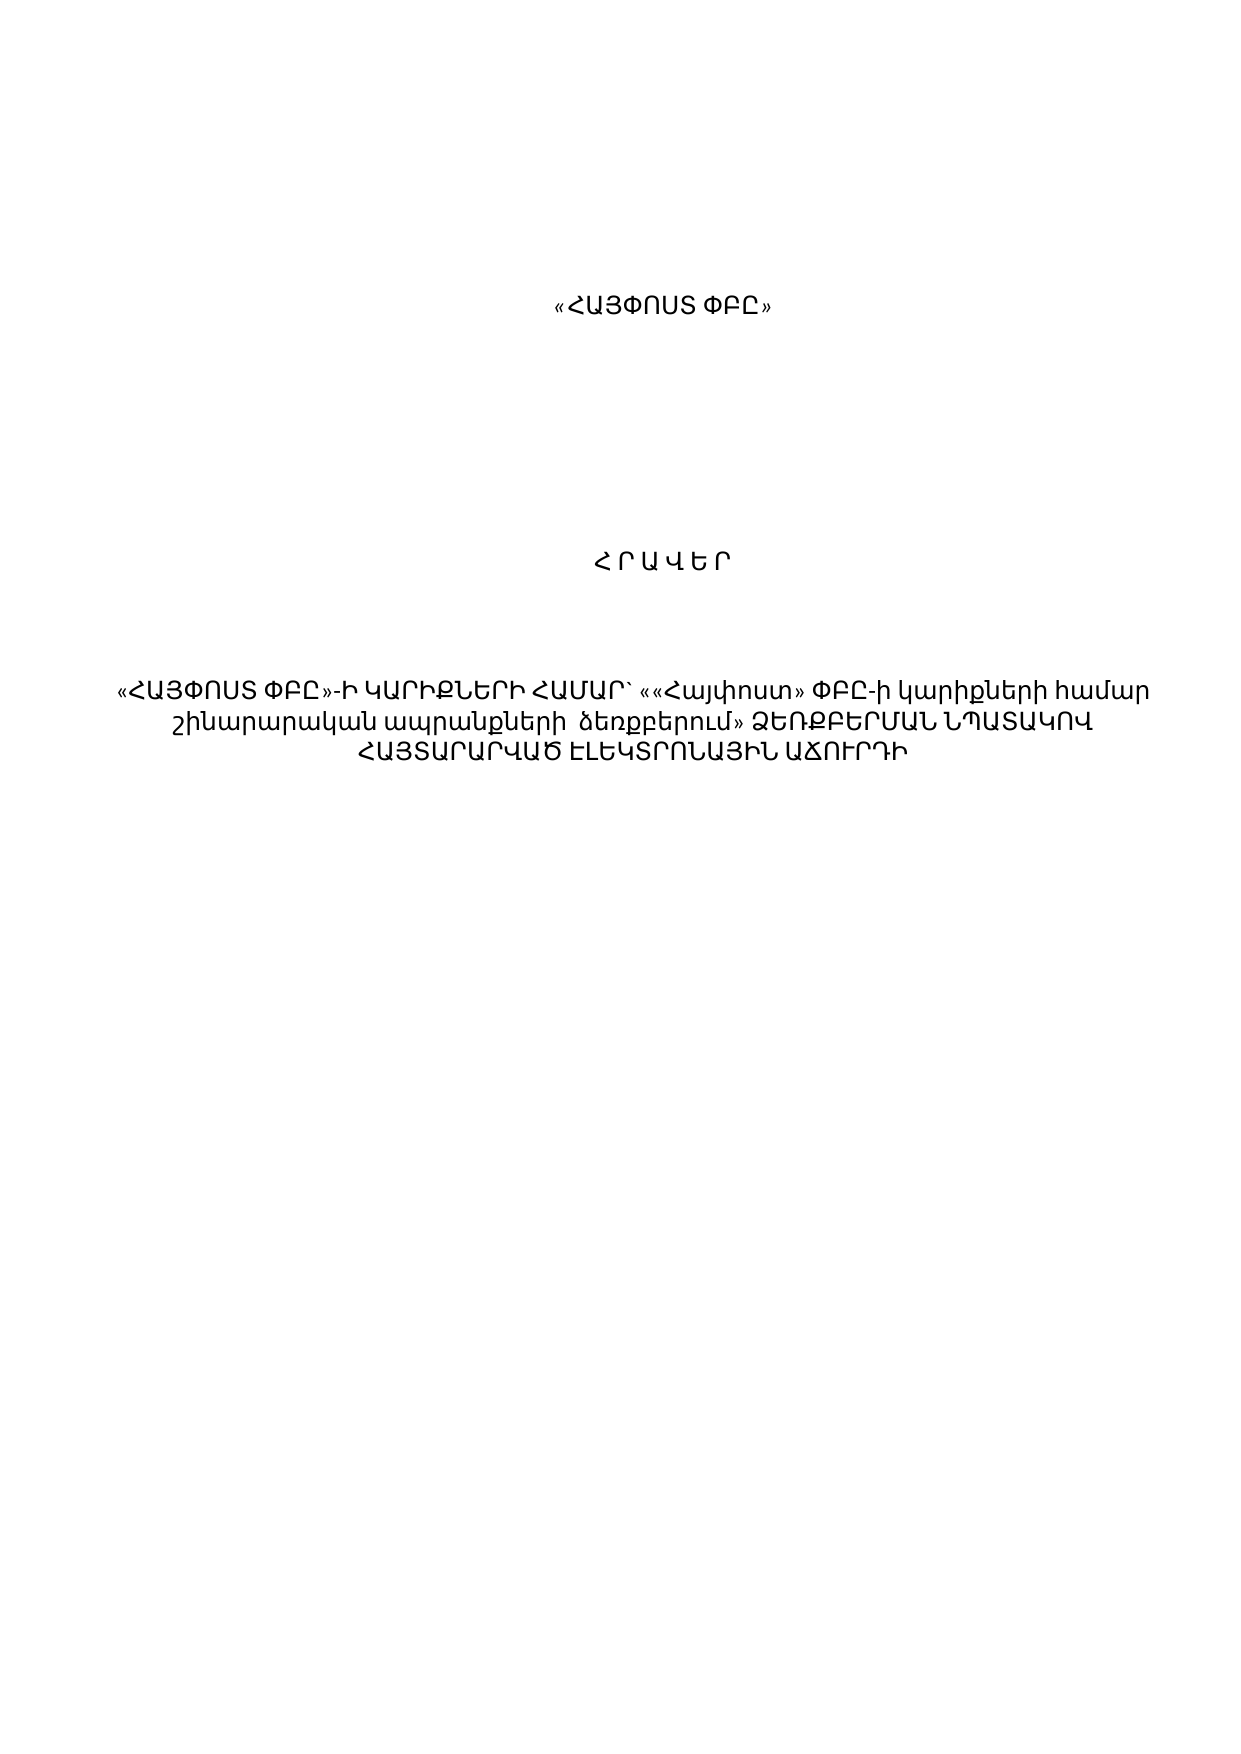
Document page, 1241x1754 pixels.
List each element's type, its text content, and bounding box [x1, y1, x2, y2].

text Հ Ր Ա Վ Ե Ր [94, 546, 1172, 577]
text «ՀԱՅՓՈՍՏ ՓԲԸ»-Ի ԿԱՐԻՔՆԵՐԻ ՀԱՄԱՐ` ««Հայփոստ» ՓԲԸ-ի կարիքների համար շինարարական ապրանքների ձեռքբերում» ՁԵՌՔԲԵՐՄԱՆ ՆՊԱՏԱԿՈՎ ՀԱՅՏԱՐԱՐՎԱԾ ԷԼԵԿՏՐՈՆԱՅԻՆ ԱՃՈՒՐԴԻ [94, 676, 1172, 767]
text « ՀԱՅՓՈՍՏ ՓԲԸ» [94, 290, 1172, 321]
